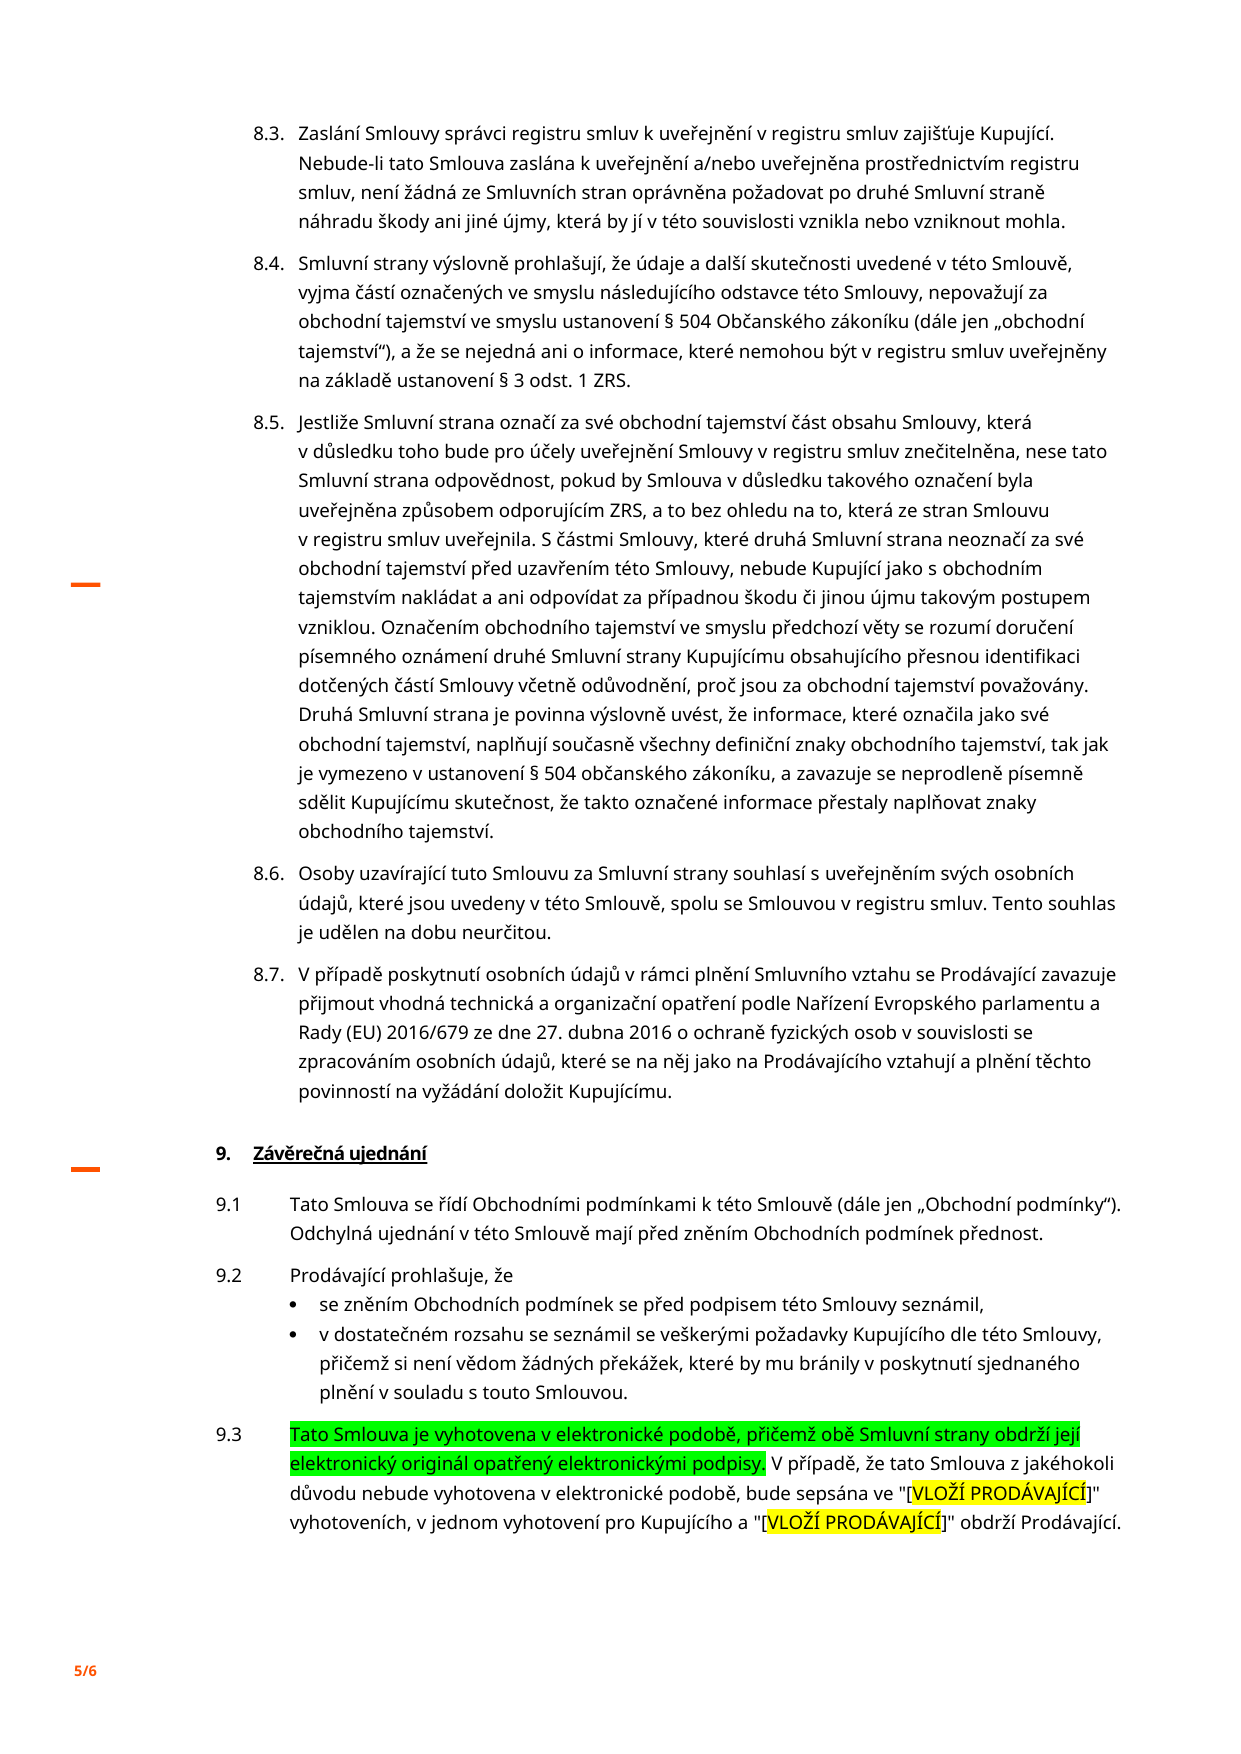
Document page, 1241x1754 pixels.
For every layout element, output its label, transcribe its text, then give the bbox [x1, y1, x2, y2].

list Smluvní strany výslovně prohlašují, že údaje a další skutečnosti uvedené v této Smlouvě, vyjma částí označených ve smyslu následujícího odstavce této Smlouvy, nepovažují za obchodní tajemství ve smyslu ustanovení § 504 Občanského zákoníku (dále jen „obchodní tajemství“), a že se nejedná ani o informace, které nemohou být v registru smluv uveřejněny na základě ustanovení § 3 odst. 1 ZRS. [253, 250, 1122, 393]
list se zněním Obchodních podmínek se před podpisem této Smlouvy seznámil, [289, 1292, 1122, 1317]
list Tato Smlouva se řídí Obchodními podmínkami k této Smlouvě (dále jen „Obchodní podmínky“). Odchylná ujednání v této Smlouvě mají před zněním Obchodních podmínek přednost. [216, 1191, 1122, 1246]
subtitle Závěrečná ujednání [216, 1141, 1122, 1166]
list Zaslání Smlouvy správci registru smluv k uveřejnění v registru smluv zajišťuje Kupující. Nebude-li tato Smlouva zaslána k uveřejnění a/nebo uveřejněna prostřednictvím registru smluv, není žádná ze Smluvních stran oprávněna požadovat po druhé Smluvní straně náhradu škody ani jiné újmy, která by jí v této souvislosti vznikla nebo vzniknout mohla. [253, 121, 1122, 234]
list Jestliže Smluvní strana označí za své obchodní tajemství část obsahu Smlouvy, která v důsledku toho bude pro účely uveřejnění Smlouvy v registru smluv znečitelněna, nese tato Smluvní strana odpovědnost, pokud by Smlouva v důsledku takového označení byla uveřejněna způsobem odporujícím ZRS, a to bez ohledu na to, která ze stran Smlouvu v registru smluv uveřejnila. S částmi Smlouvy, které druhá Smluvní strana neoznačí za své obchodní tajemství před uzavřením této Smlouvy, nebude Kupující jako s obchodním tajemstvím nakládat a ani odpovídat za případnou škodu či jinou újmu takovým postupem vzniklou. Označením obchodního tajemství ve smyslu předchozí věty se rozumí doručení písemného oznámení druhé Smluvní strany Kupujícímu obsahujícího přesnou identifikaci dotčených částí Smlouvy včetně odůvodnění, proč jsou za obchodní tajemství považovány. Druhá Smluvní strana je povinna výslovně uvést, že informace, které označila jako své obchodní tajemství, naplňují současně všechny definiční znaky obchodního tajemství, tak jak je vymezeno v ustanovení § 504 občanského zákoníku, a zavazuje se neprodleně písemně sdělit Kupujícímu skutečnost, že takto označené informace přestaly naplňovat znaky obchodního tajemství. [253, 409, 1122, 844]
list V případě poskytnutí osobních údajů v rámci plnění Smluvního vztahu se Prodávající zavazuje přijmout vhodná technická a organizační opatření podle Nařízení Evropského parlamentu a Rady (EU) 2016/679 ze dne 27. dubna 2016 o ochraně fyzických osob v souvislosti se zpracováním osobních údajů, které se na něj jako na Prodávajícího vztahují a plnění těchto povinností na vyžádání doložit Kupujícímu. [253, 961, 1122, 1103]
list Osoby uzavírající tuto Smlouvu za Smluvní strany souhlasí s uveřejněním svých osobních údajů, které jsou uvedeny v této Smlouvě, spolu se Smlouvou v registru smluv. Tento souhlas je udělen na dobu neurčitou. [253, 861, 1122, 945]
list v dostatečném rozsahu se seznámil se veškerými požadavky Kupujícího dle této Smlouvy, přičemž si není vědom žádných překážek, které by mu bránily v poskytnutí sjednaného plnění v souladu s touto Smlouvou. [289, 1321, 1122, 1405]
list Tato Smlouva je vyhotovena v elektronické podobě, přičemž obě Smluvní strany obdrží její elektronický originál opatřený elektronickými podpisy. V případě, že tato Smlouva z jakéhokoli důvodu nebude vyhotovena v elektronické podobě, bude sepsána ve "[VLOŽÍ PRODÁVAJÍCÍ]" vyhotoveních, v jednom vyhotovení pro Kupujícího a "[VLOŽÍ PRODÁVAJÍCÍ]" obdrží Prodávající. [216, 1421, 1122, 1534]
list Prodávající prohlašuje, že [216, 1262, 1122, 1288]
